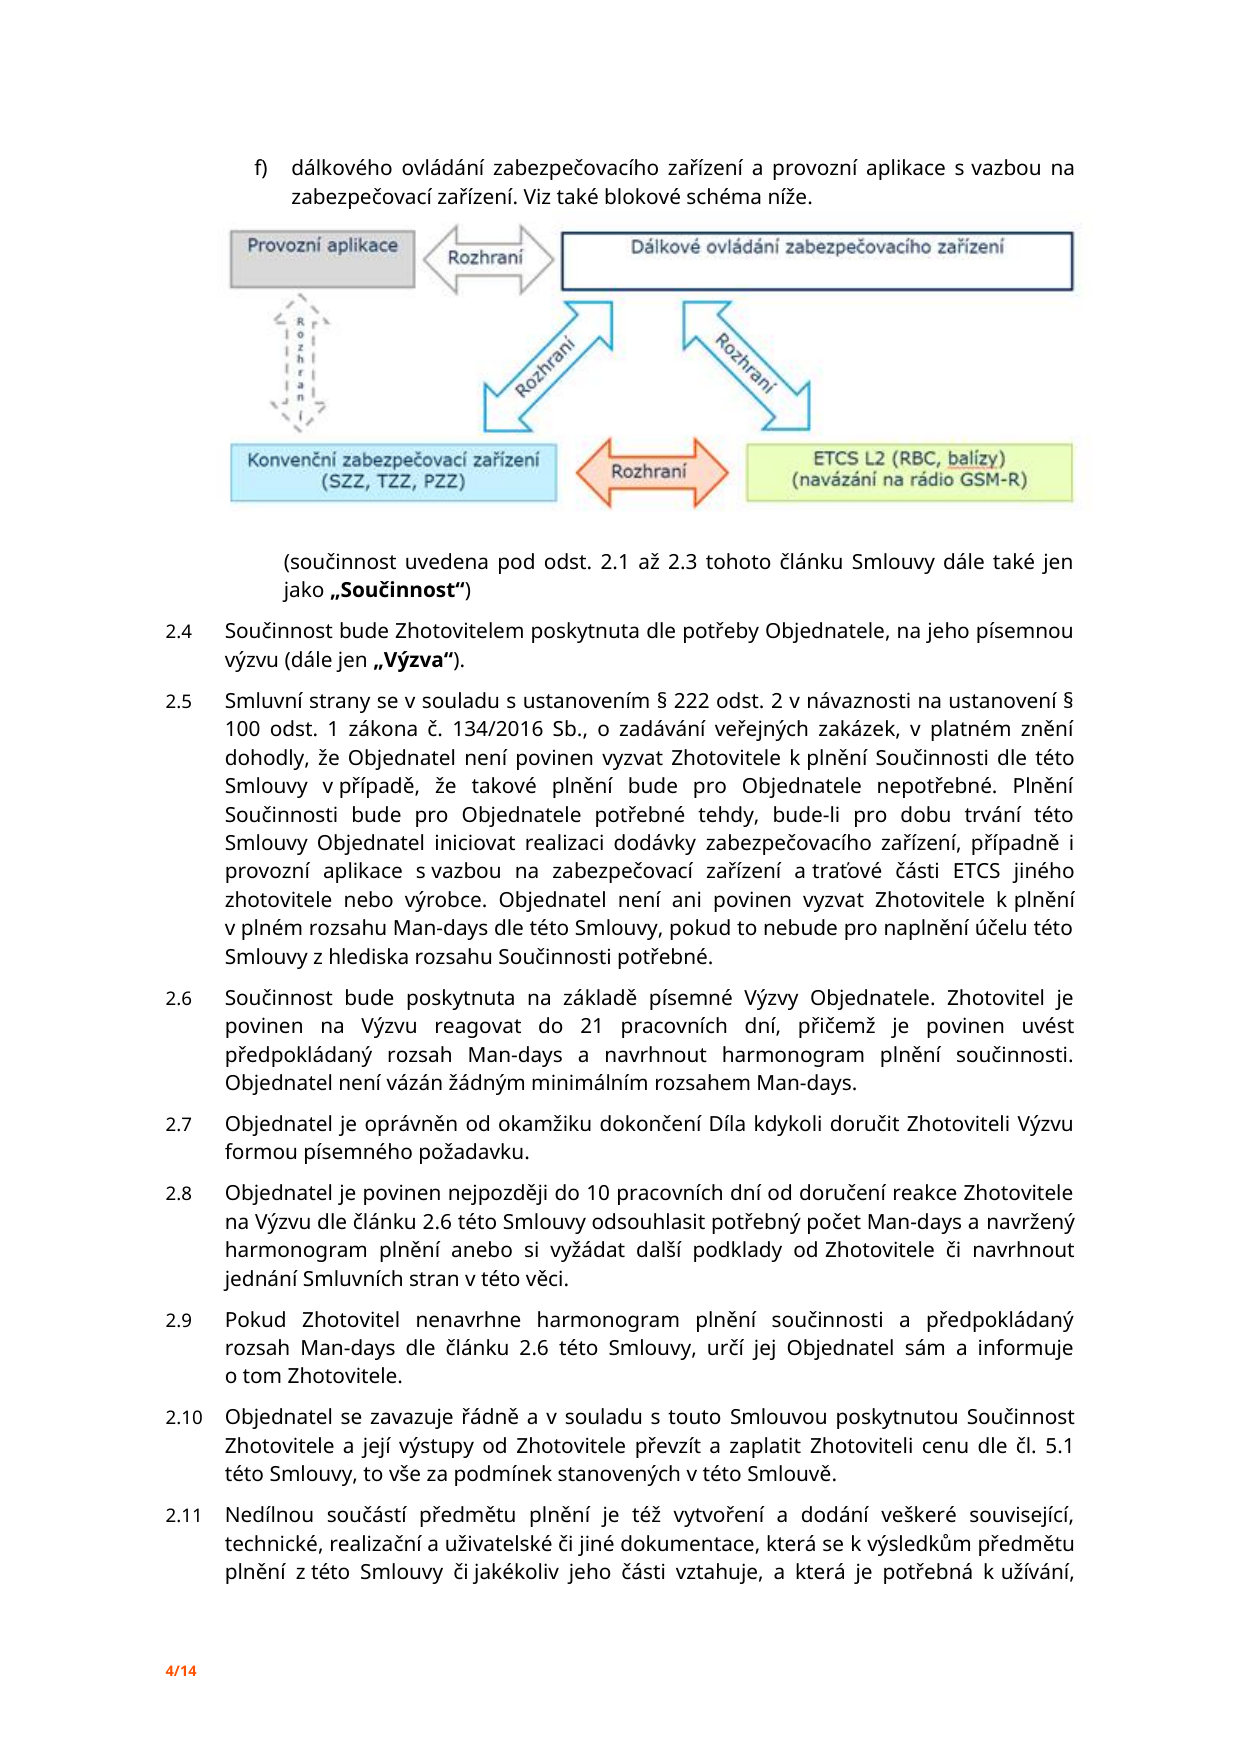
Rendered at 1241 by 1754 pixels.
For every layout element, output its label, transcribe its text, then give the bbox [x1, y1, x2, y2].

list Objednatel je oprávněn od okamžiku dokončení Díla kdykoli doručit Zhotoviteli Výzvu formou písemného požadavku. [165, 1109, 1075, 1166]
list Součinnost bude poskytnuta na základě písemné Výzvy Objednatele. Zhotovitel je povinen na Výzvu reagovat do 21 pracovních dní, přičemž je povinen uvést předpokládaný rozsah Man-days a navrhnout harmonogram plnění součinnosti. Objednatel není vázán žádným minimálním rozsahem Man-days. [165, 983, 1075, 1097]
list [165, 1500, 1075, 1586]
list Objednatel je povinen nejpozději do 10 pracovních dní od doručení reakce Zhotovitele na Výzvu dle článku 2.6 této Smlouvy odsouhlasit potřebný počet Man-days a navržený harmonogram plnění anebo si vyžádat další podklady od Zhotovitele či navrhnout jednání Smluvních stran v této věci. [165, 1178, 1075, 1292]
list Pokud Zhotovitel nenavrhne harmonogram plnění součinnosti a předpokládaný rozsah Man-days dle článku 2.6 této Smlouvy, určí jej Objednatel sám a informuje o tom Zhotovitele. [165, 1305, 1075, 1390]
picture [206, 211, 1093, 519]
list Smluvní strany se v souladu s ustanovením § 222 odst. 2 v návaznosti na ustanovení § 100 odst. 1 zákona č. 134/2016 Sb., o zadávání veřejných zakázek, v platném znění dohodly, že Objednatel není povinen vyzvat Zhotovitele k plnění Součinnosti dle této Smlouvy v případě, že takové plnění bude pro Objednatele nepotřebné. Plnění Součinnosti bude pro Objednatele potřebné tehdy, bude-li pro dobu trvání této Smlouvy Objednatel iniciovat realizaci dodávky zabezpečovacího zařízení, případně i provozní aplikace s vazbou na zabezpečovací zařízení a traťové části ETCS jiného zhotovitele nebo výrobce. Objednatel není ani povinen vyzvat Zhotovitele k plnění v plném rozsahu Man-days dle této Smlouvy, pokud to nebude pro naplnění účelu této Smlouvy z hlediska rozsahu Součinnosti potřebné. [165, 686, 1075, 970]
list Objednatel se zavazuje řádně a v souladu s touto Smlouvou poskytnutou Součinnost Zhotovitele a její výstupy od Zhotovitele převzít a zaplatit Zhotoviteli cenu dle čl. 5.1 této Smlouvy, to vše za podmínek stanovených v této Smlouvě. [165, 1402, 1075, 1488]
list Součinnost bude Zhotovitelem poskytnuta dle potřeby Objednatele, na jeho písemnou výzvu (dále jen „Výzva“). [165, 617, 1075, 673]
text (součinnost uvedena pod odst. 2.1 až 2.3 tohoto článku Smlouvy dále také jen jako „Součinnost“) [283, 547, 1075, 604]
list dálkového ovládání zabezpečovacího zařízení a provozní aplikace s vazbou na zabezpečovací zařízení. Viz také blokové schéma níže. [254, 153, 1075, 210]
